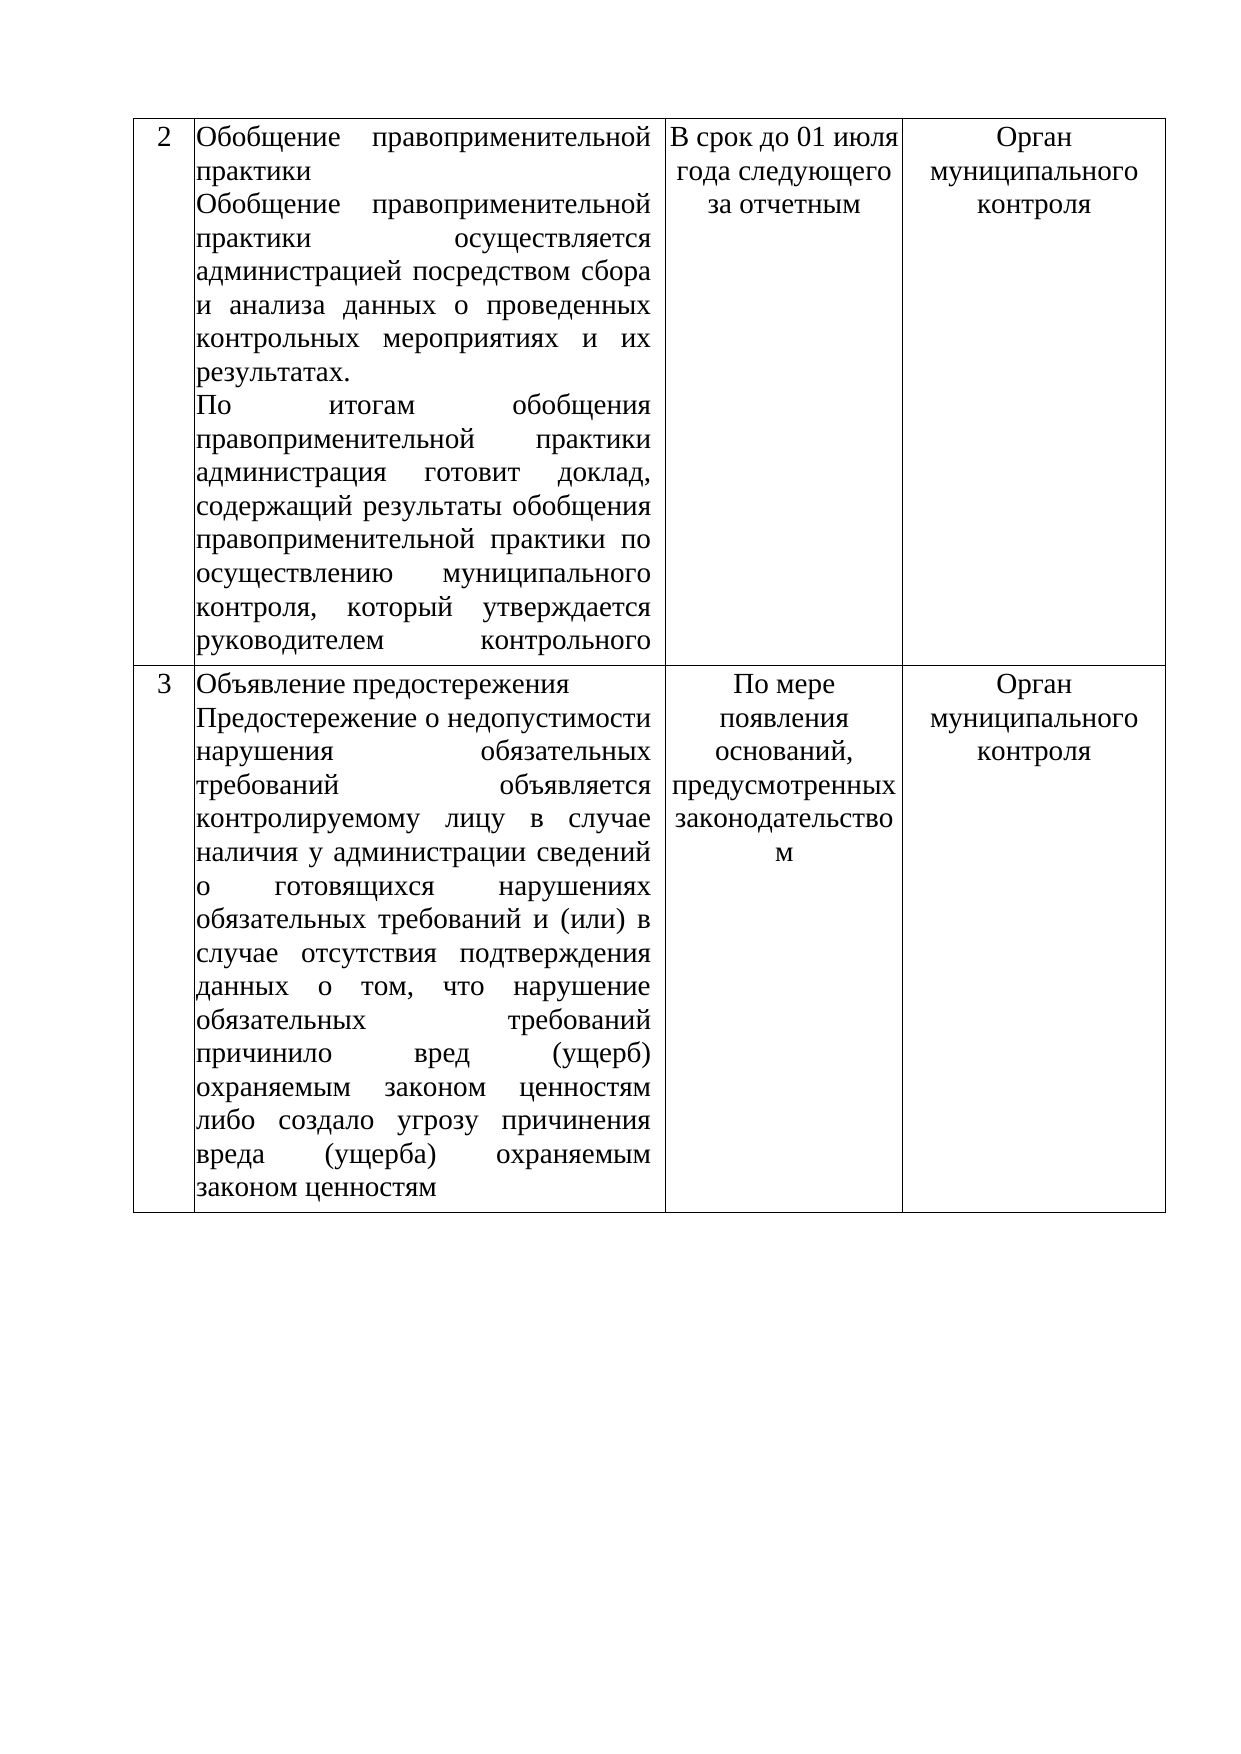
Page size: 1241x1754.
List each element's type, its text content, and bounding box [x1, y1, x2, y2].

table_cell В срок до 01 июля года следующего за отчетным [666, 119, 902, 665]
table_cell Орган муниципального контроля [903, 666, 1165, 1212]
table_cell По мере появления оснований, предусмотренных законодательством [666, 666, 902, 1212]
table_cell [903, 119, 1165, 665]
table_cell Обобщение правоприменительной практики Обобщение правоприменительной практики осуществляется администрацией посредством сбора и анализа данных о проведенных контрольных мероприятиях и их результатах. По итогам обобщения правоприменительной практики администрация готовит доклад, содержащий результаты обобщения правоприменительной практики по осуществлению муниципального контроля, который утверждается руководителем контрольного органа [195, 119, 665, 665]
table_cell Объявление предостережения Предостережение о недопустимости нарушения обязательных требований объявляется контролируемому лицу в случае наличия у администрации сведений о готовящихся нарушениях обязательных требований и (или) в случае отсутствия подтверждения данных о том, что нарушение обязательных требований причинило вред (ущерб) охраняемым законом ценностям либо создало угрозу причинения вреда (ущерба) охраняемым законом ценностям [195, 666, 665, 1212]
table_cell 3 [134, 666, 194, 1212]
table_cell 2 [134, 119, 194, 665]
